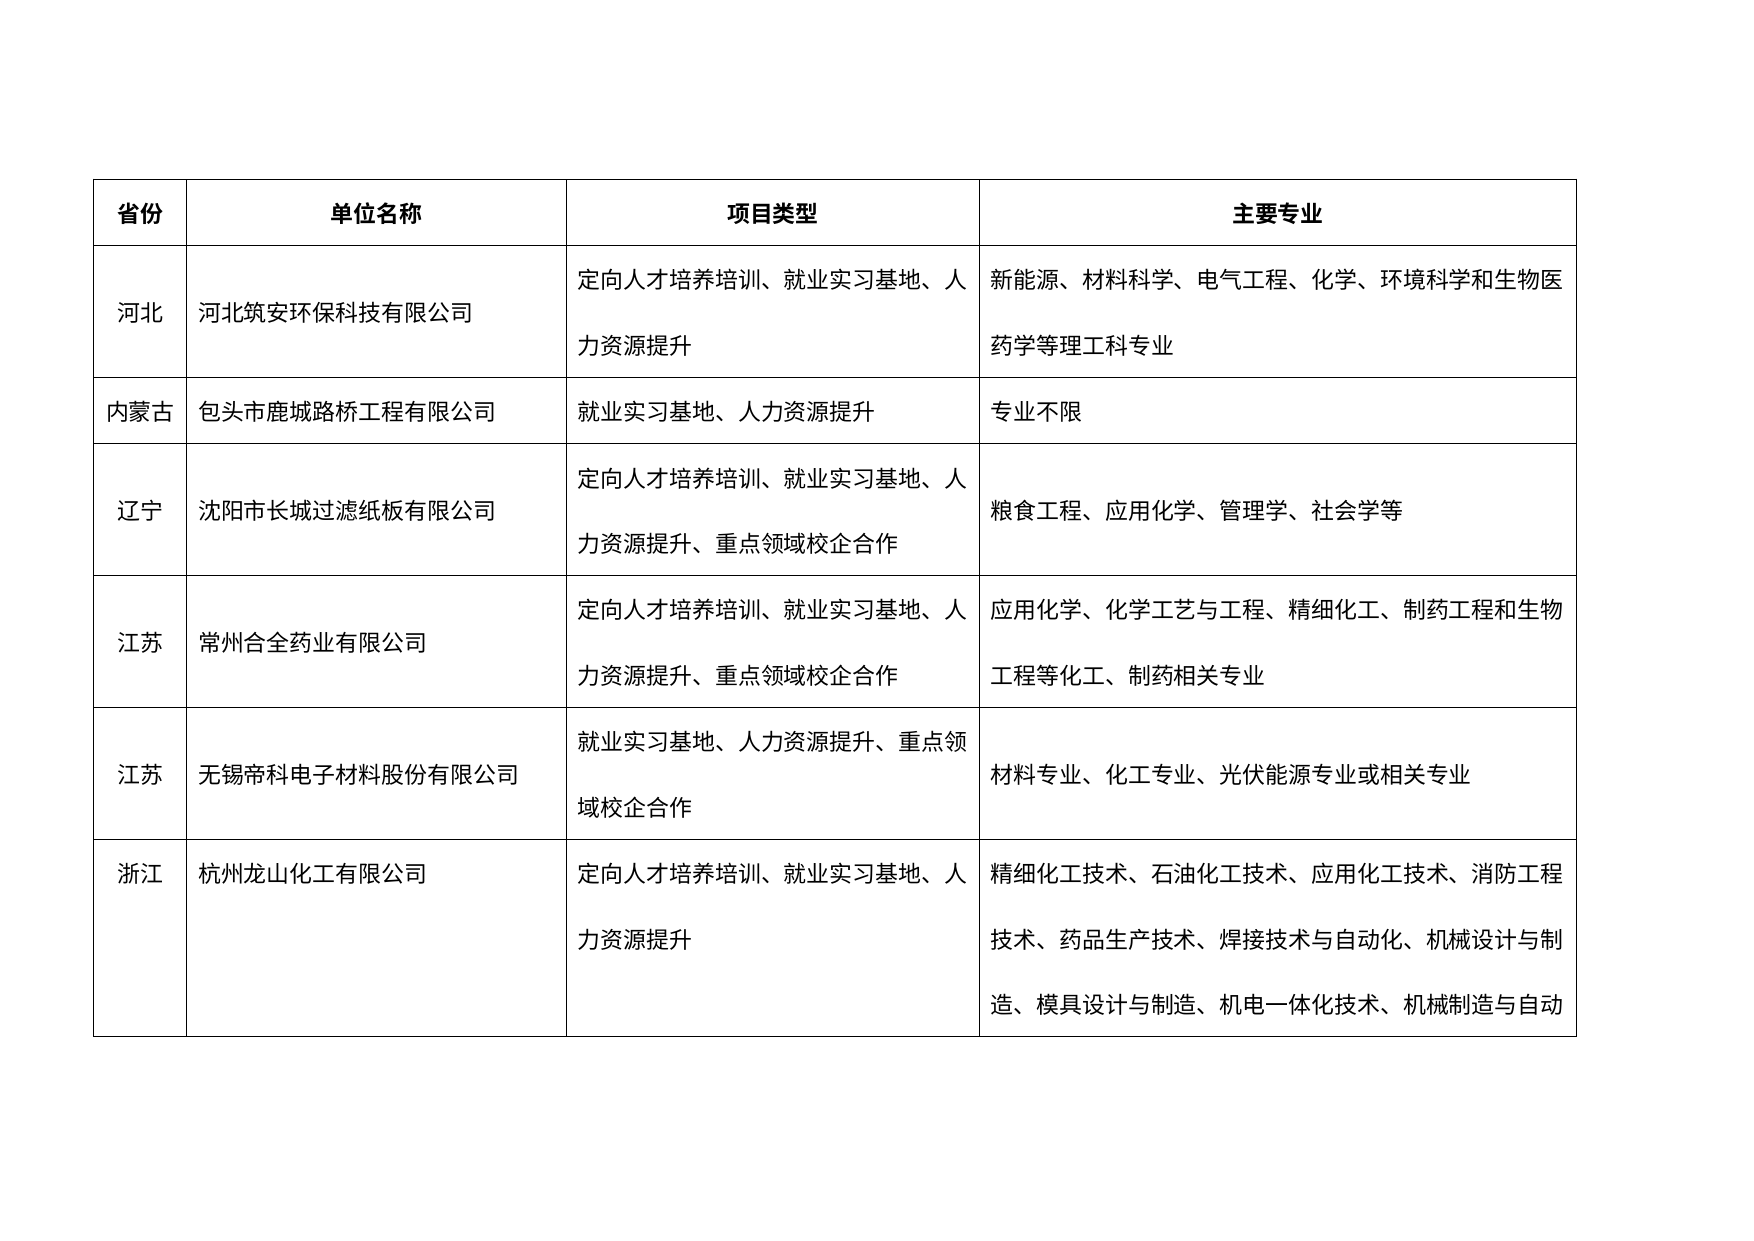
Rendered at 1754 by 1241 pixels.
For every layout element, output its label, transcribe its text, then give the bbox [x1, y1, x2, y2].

table_cell 定向人才培养培训、就业实习基地、人力资源提升、重点领域校企合作 [567, 576, 979, 707]
table_cell 江苏 [94, 708, 186, 839]
table_cell 应用化学、化学工艺与工程、精细化工、制药工程和生物工程等化工、制药相关专业 [980, 576, 1576, 707]
table_cell 粮食工程、应用化学、管理学、社会学等 [980, 444, 1576, 575]
table_cell 内蒙古 [94, 378, 186, 443]
table_cell 新能源、材料科学、电气工程、化学、环境科学和生物医药学等理工科专业 [980, 246, 1576, 377]
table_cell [980, 840, 1576, 1036]
table_cell 包头市鹿城路桥工程有限公司 [187, 378, 566, 443]
table_header 项目类型 [567, 180, 979, 245]
table_cell 江苏 [94, 576, 186, 707]
table_cell 辽宁 [94, 444, 186, 575]
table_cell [567, 840, 979, 1036]
table_cell 浙江 [94, 840, 186, 1036]
table_cell 专业不限 [980, 378, 1576, 443]
table_cell 定向人才培养培训、就业实习基地、人力资源提升、重点领域校企合作 [567, 444, 979, 575]
table_cell 杭州龙山化工有限公司 [187, 840, 566, 1036]
table_cell 沈阳市长城过滤纸板有限公司 [187, 444, 566, 575]
table_header 省份 [94, 180, 186, 245]
table_header 主要专业 [980, 180, 1576, 245]
table_cell 定向人才培养培训、就业实习基地、人力资源提升 [567, 246, 979, 377]
table_cell 材料专业、化工专业、光伏能源专业或相关专业 [980, 708, 1576, 839]
table_cell 河北筑安环保科技有限公司 [187, 246, 566, 377]
table_cell 就业实习基地、人力资源提升、重点领域校企合作 [567, 708, 979, 839]
table_header 单位名称 [187, 180, 566, 245]
table_cell 河北 [94, 246, 186, 377]
table_cell 常州合全药业有限公司 [187, 576, 566, 707]
table_cell 就业实习基地、人力资源提升 [567, 378, 979, 443]
table_cell 无锡帝科电子材料股份有限公司 [187, 708, 566, 839]
